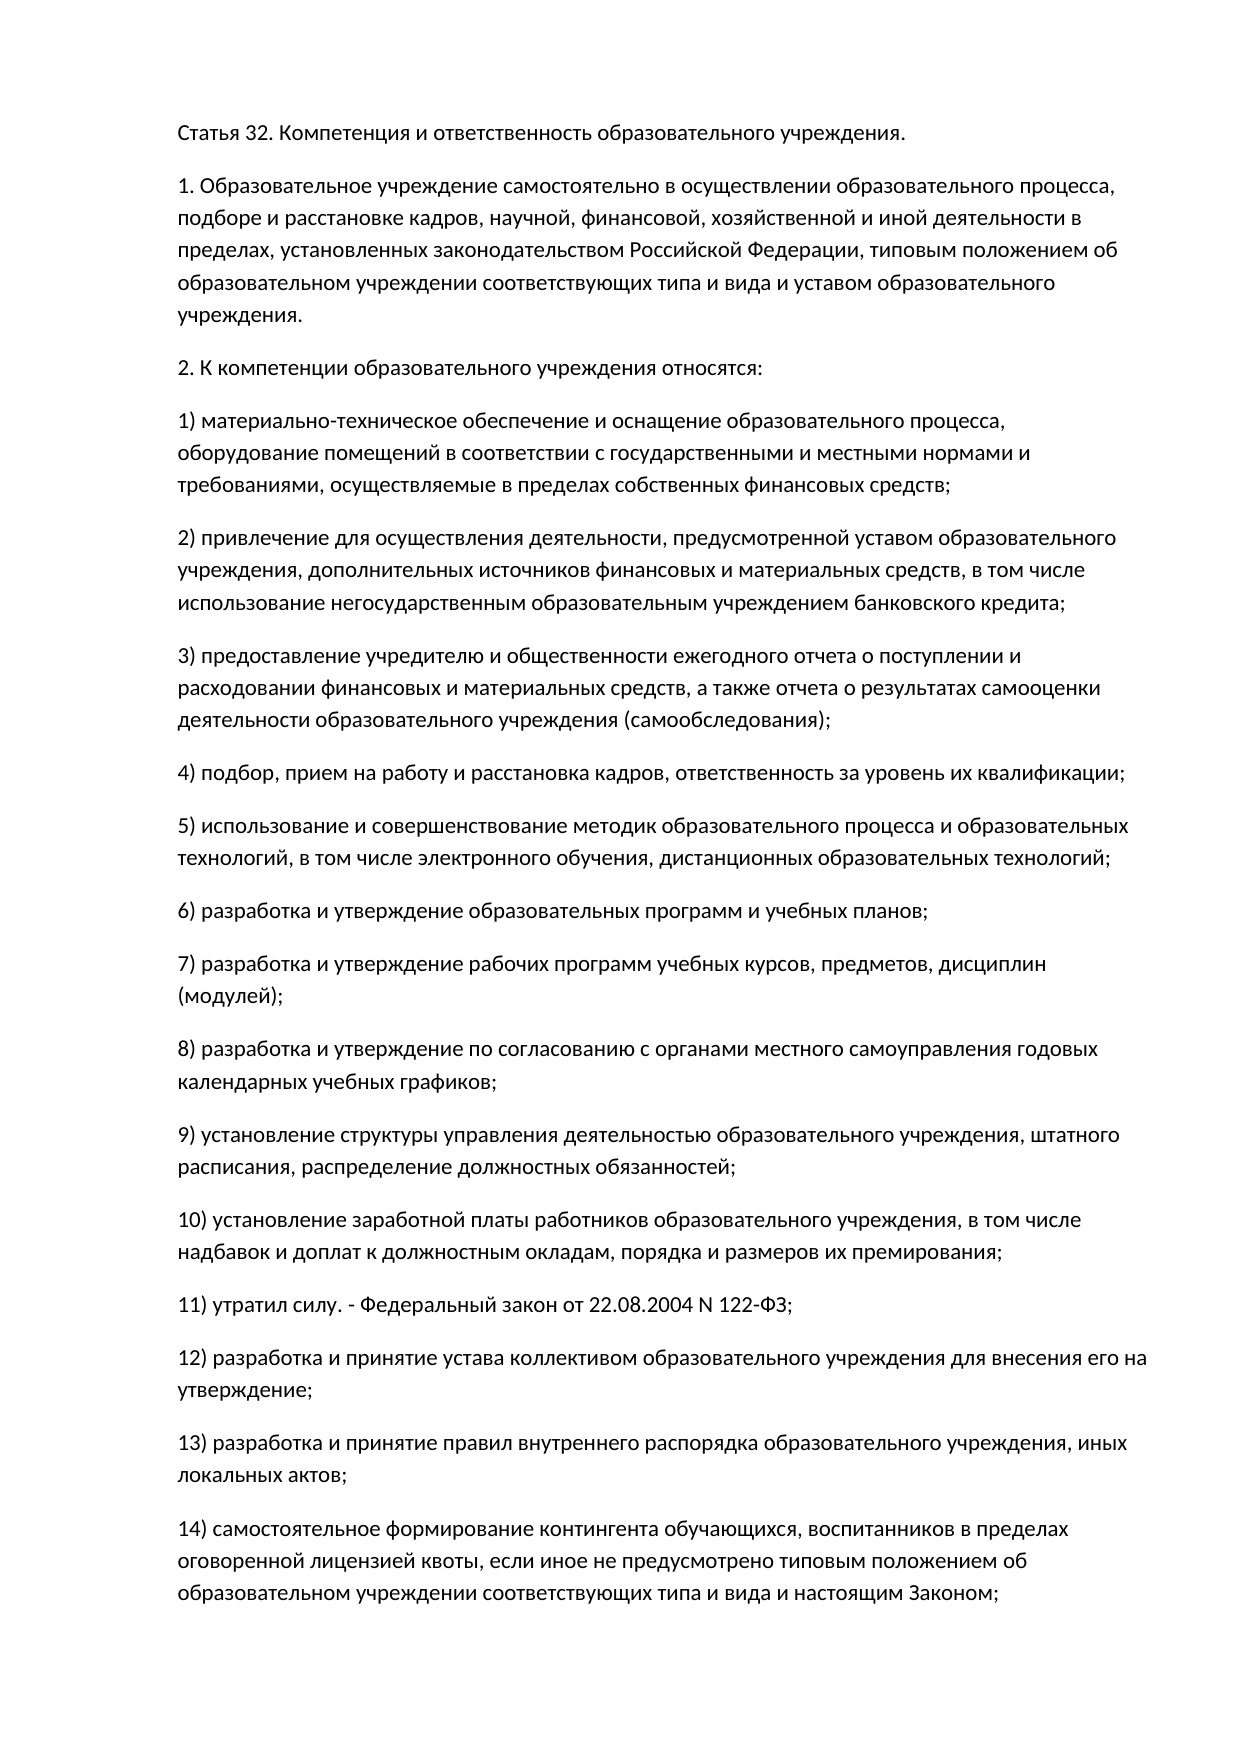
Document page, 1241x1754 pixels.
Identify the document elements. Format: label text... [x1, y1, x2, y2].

text 9) установление структуры управления деятельностью образовательного учреждения, штатного расписания, распределение должностных обязанностей; [177, 1120, 1152, 1180]
text 1) материально-техническое обеспечение и оснащение образовательного процесса, оборудование помещений в соответствии с государственными и местными нормами и требованиями, осуществляемые в пределах собственных финансовых средств; [177, 406, 1152, 498]
text 2) привлечение для осуществления деятельности, предусмотренной уставом образовательного учреждения, дополнительных источников финансовых и материальных средств, в том числе использование негосударственным образовательным учреждением банковского кредита; [177, 523, 1152, 616]
text Статья 32. Компетенция и ответственность образовательного учреждения. [177, 118, 1152, 146]
text 8) разработка и утверждение по согласованию с органами местного самоуправления годовых календарных учебных графиков; [177, 1034, 1152, 1095]
text 7) разработка и утверждение рабочих программ учебных курсов, предметов, дисциплин (модулей); [177, 949, 1152, 1009]
text 2. К компетенции образовательного учреждения относятся: [177, 353, 1152, 381]
text 3) предоставление учредителю и общественности ежегодного отчета о поступлении и расходовании финансовых и материальных средств, а также отчета о результатах самооценки деятельности образовательного учреждения (самообследования); [177, 641, 1152, 733]
text 11) утратил силу. - Федеральный закон от 22.08.2004 N 122-ФЗ; [177, 1290, 1152, 1318]
text 5) использование и совершенствование методик образовательного процесса и образовательных технологий, в том числе электронного обучения, дистанционных образовательных технологий; [177, 811, 1152, 871]
text 4) подбор, прием на работу и расстановка кадров, ответственность за уровень их квалификации; [177, 758, 1152, 786]
text 1. Образовательное учреждение самостоятельно в осуществлении образовательного процесса, подборе и расстановке кадров, научной, финансовой, хозяйственной и иной деятельности в пределах, установленных законодательством Российской Федерации, типовым положением об образовательном учреждении соответствующих типа и вида и уставом образовательного учреждения. [177, 171, 1152, 328]
text 14) самостоятельное формирование контингента обучающихся, воспитанников в пределах оговоренной лицензией квоты, если иное не предусмотрено типовым положением об образовательном учреждении соответствующих типа и вида и настоящим Законом; [177, 1514, 1152, 1606]
text 13) разработка и принятие правил внутреннего распорядка образовательного учреждения, иных локальных актов; [177, 1428, 1152, 1489]
text 12) разработка и принятие устава коллективом образовательного учреждения для внесения его на утверждение; [177, 1343, 1152, 1403]
text 10) установление заработной платы работников образовательного учреждения, в том числе надбавок и доплат к должностным окладам, порядка и размеров их премирования; [177, 1205, 1152, 1265]
text 6) разработка и утверждение образовательных программ и учебных планов; [177, 896, 1152, 924]
